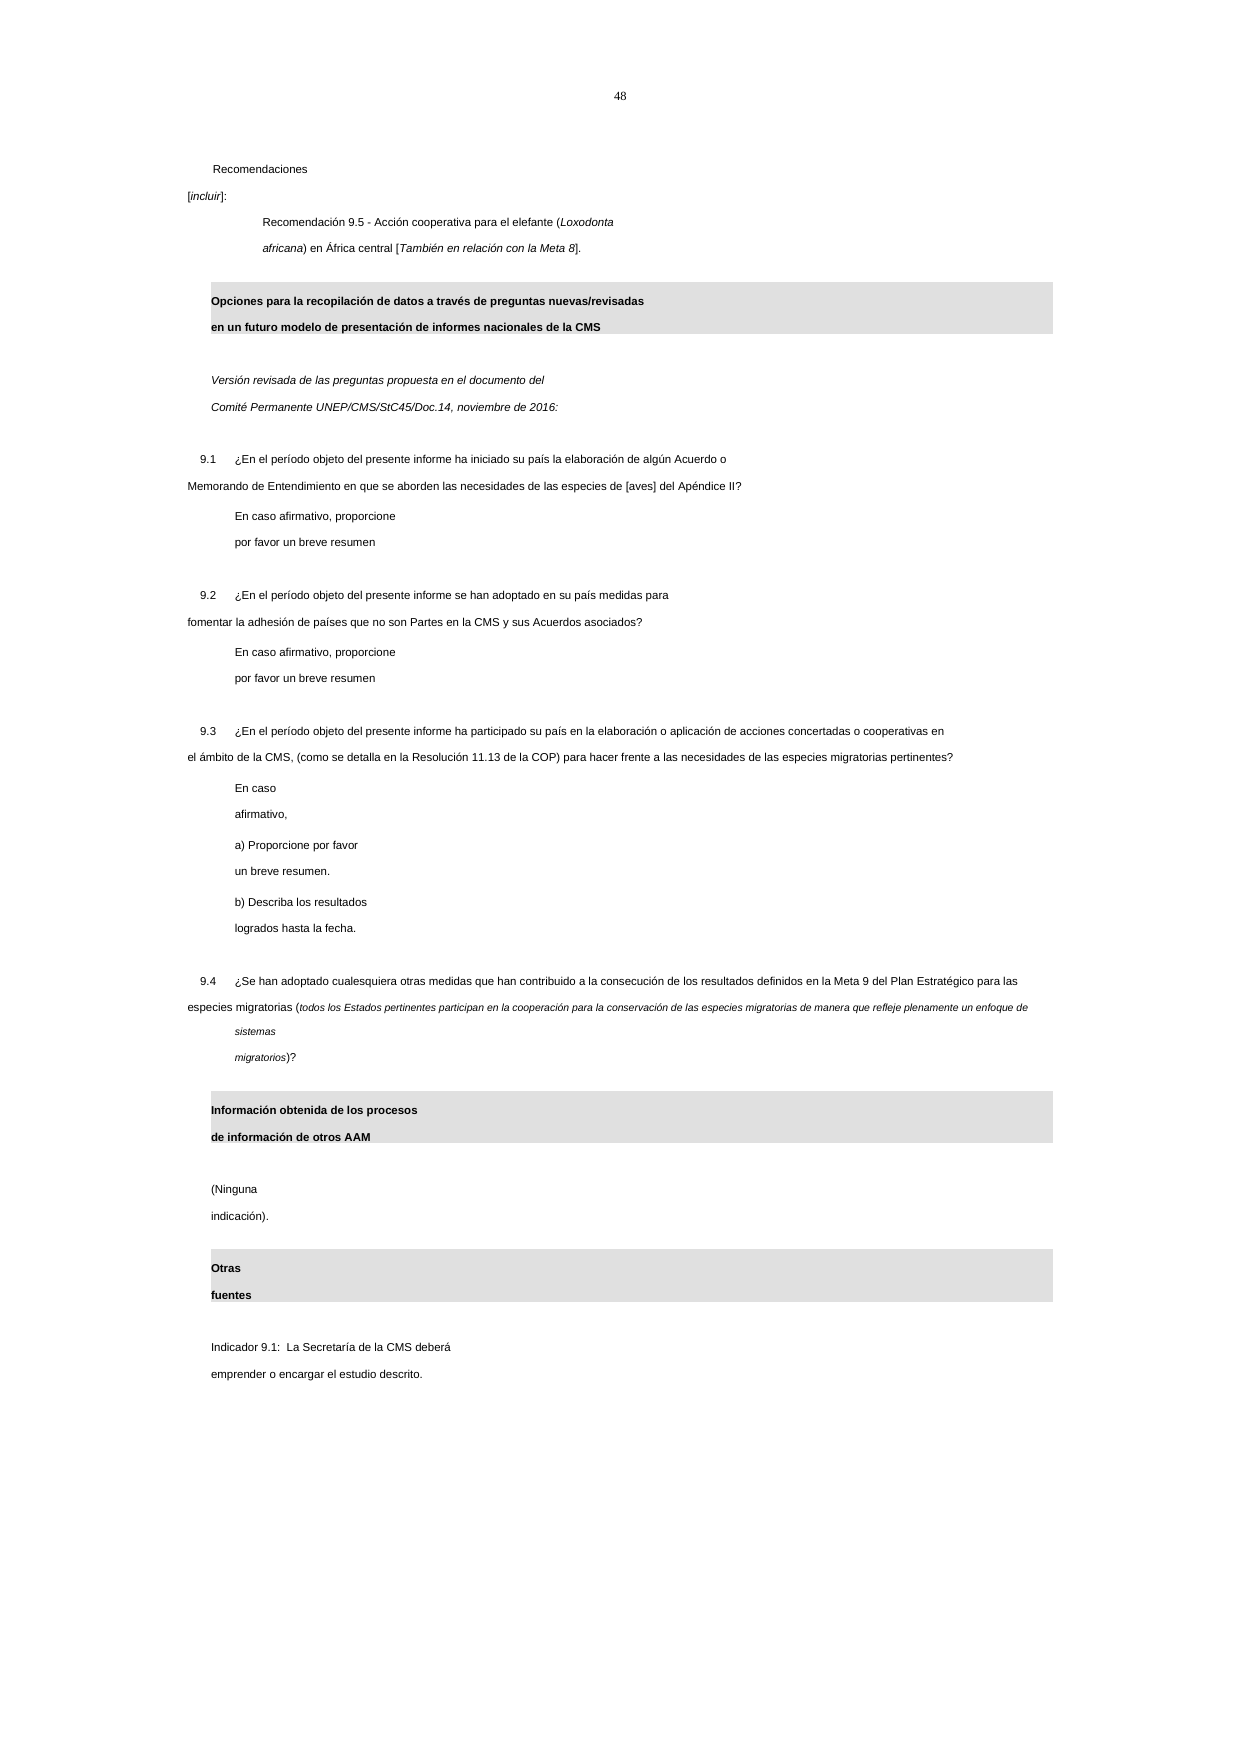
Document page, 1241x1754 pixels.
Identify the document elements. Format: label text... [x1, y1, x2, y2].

text Recomendación 9.5 - Acción cooperativa para el elefante (Loxodonta africana) en África central [También en relación con la Meta 8]. [262, 203, 1053, 255]
text Versión revisada de las preguntas propuesta en el documento del Comité Permanente UNEP/CMS/StC45/Doc.14, noviembre de 2016: [211, 361, 1053, 413]
text Información obtenida de los procesos de información de otros AAM [211, 1091, 1053, 1143]
text En caso afirmativo, [234, 769, 1053, 821]
text En caso afirmativo, proporcione por favor un breve resumen [234, 497, 1053, 549]
text (Ninguna indicación). [211, 1170, 1053, 1223]
text En caso afirmativo, proporcione por favor un breve resumen [234, 633, 1053, 685]
text 9.4 ¿Se han adoptado cualesquiera otras medidas que han contribuido a la consecución de los resultados definidos en la Meta 9 del Plan Estratégico para las especies migratorias (todos los Estados pertinentes participan en la cooperación para la conservación de las especies migratorias de manera que refleje plenamente un enfoque de sistemas migratorios)? [187, 961, 1053, 1064]
text a) Proporcione por favor un breve resumen. [234, 826, 1053, 878]
text 9.2 ¿En el período objeto del presente informe se han adoptado en su país medidas para fomentar la adhesión de países que no son Partes en la CMS y sus Acuerdos asociados? [187, 576, 1053, 628]
text 9.1 ¿En el período objeto del presente informe ha iniciado su país la elaboración de algún Acuerdo o Memorando de Entendimiento en que se aborden las necesidades de las especies de [aves] del Apéndice II? [187, 440, 1053, 493]
text Recomendaciones [incluir]: [187, 150, 1053, 203]
text Opciones para la recopilación de datos a través de preguntas nuevas/revisadas en un futuro modelo de presentación de informes nacionales de la CMS [211, 282, 1053, 334]
text Otras fuentes [211, 1249, 1053, 1302]
text 9.3 ¿En el período objeto del presente informe ha participado su país en la elaboración o aplicación de acciones concertadas o cooperativas en el ámbito de la CMS, (como se detalla en la Resolución 11.13 de la COP) para hacer frente a las necesidades de las especies migratorias pertinentes? [187, 712, 1053, 764]
text b) Describa los resultados logrados hasta la fecha. [234, 882, 1053, 935]
text Indicador 9.1: La Secretaría de la CMS deberá emprender o encargar el estudio descrito. [211, 1328, 1053, 1381]
